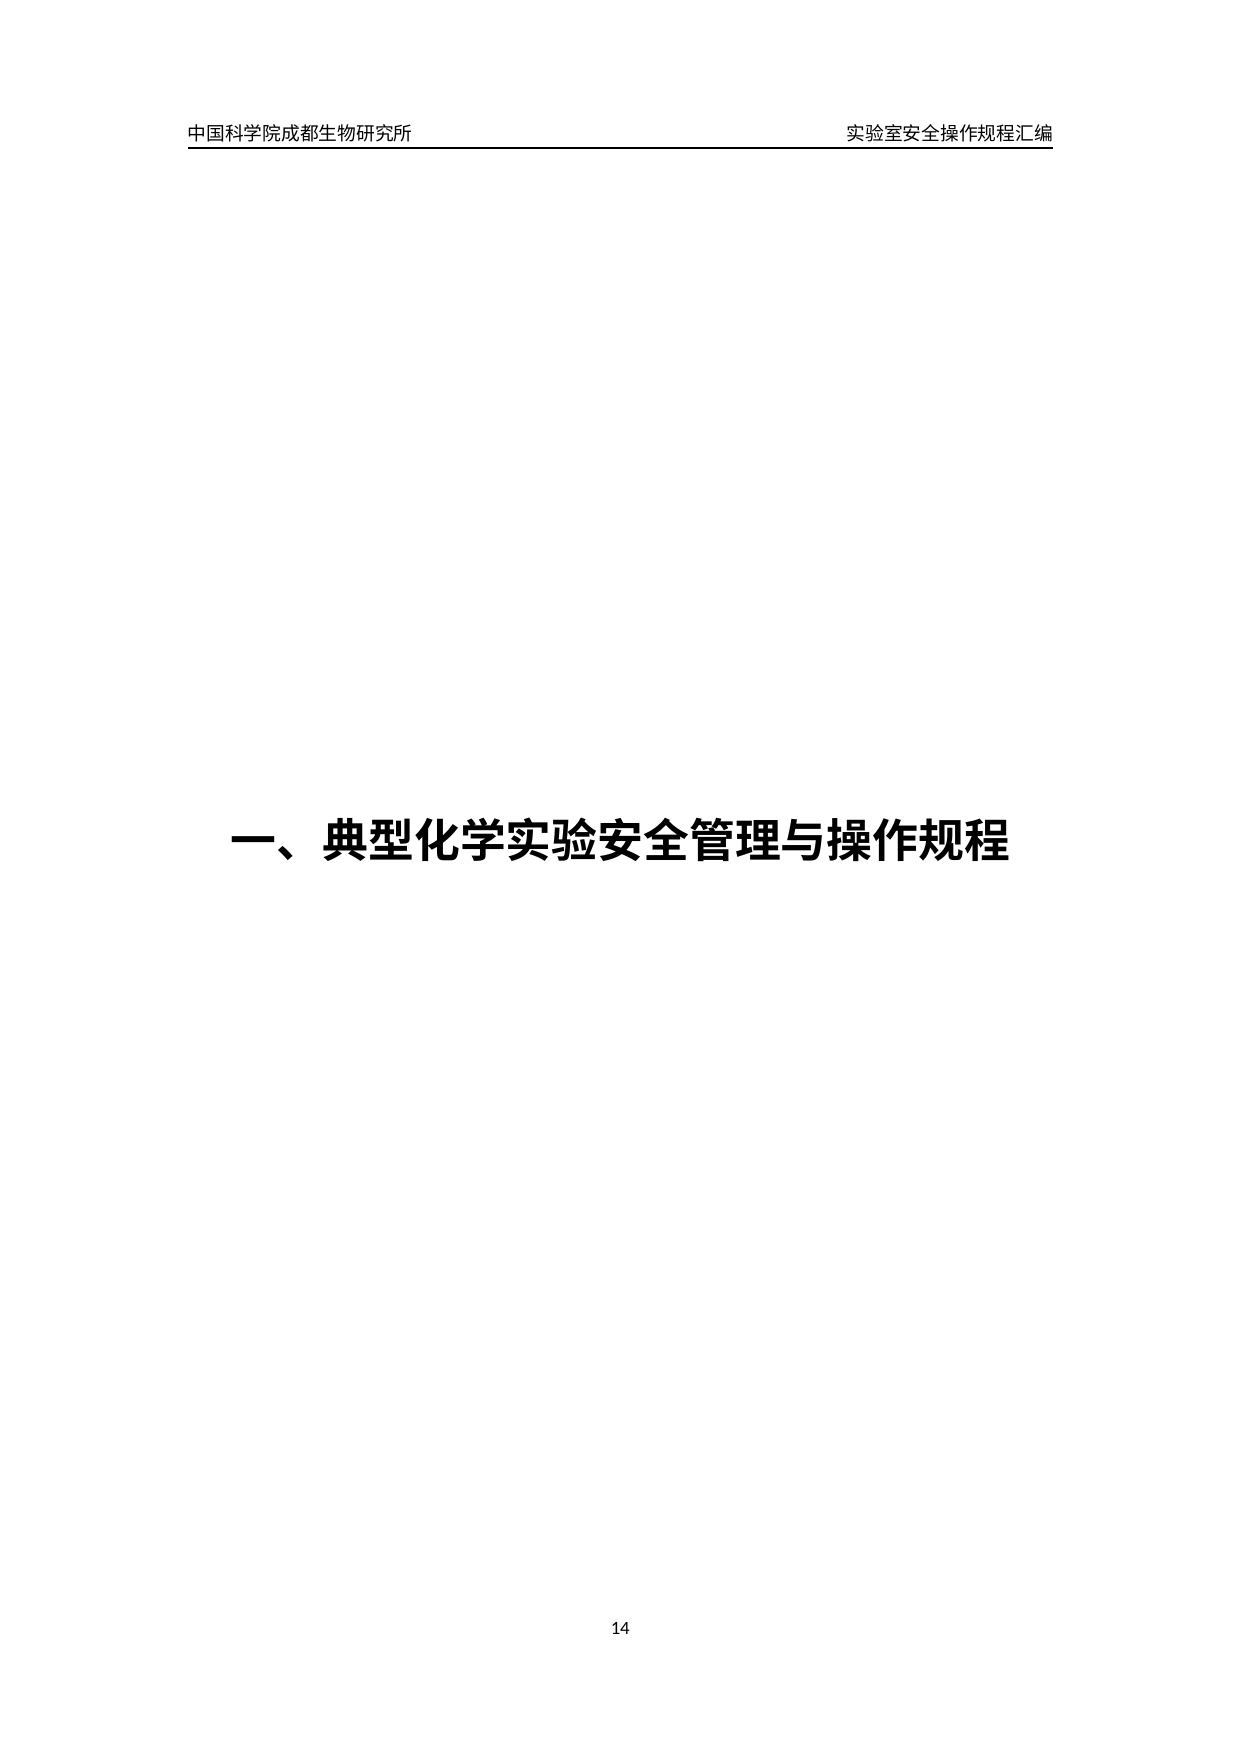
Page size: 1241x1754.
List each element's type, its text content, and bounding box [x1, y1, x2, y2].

subtitle 一、典型化学实验安全管理与操作规程 [187, 789, 1053, 886]
